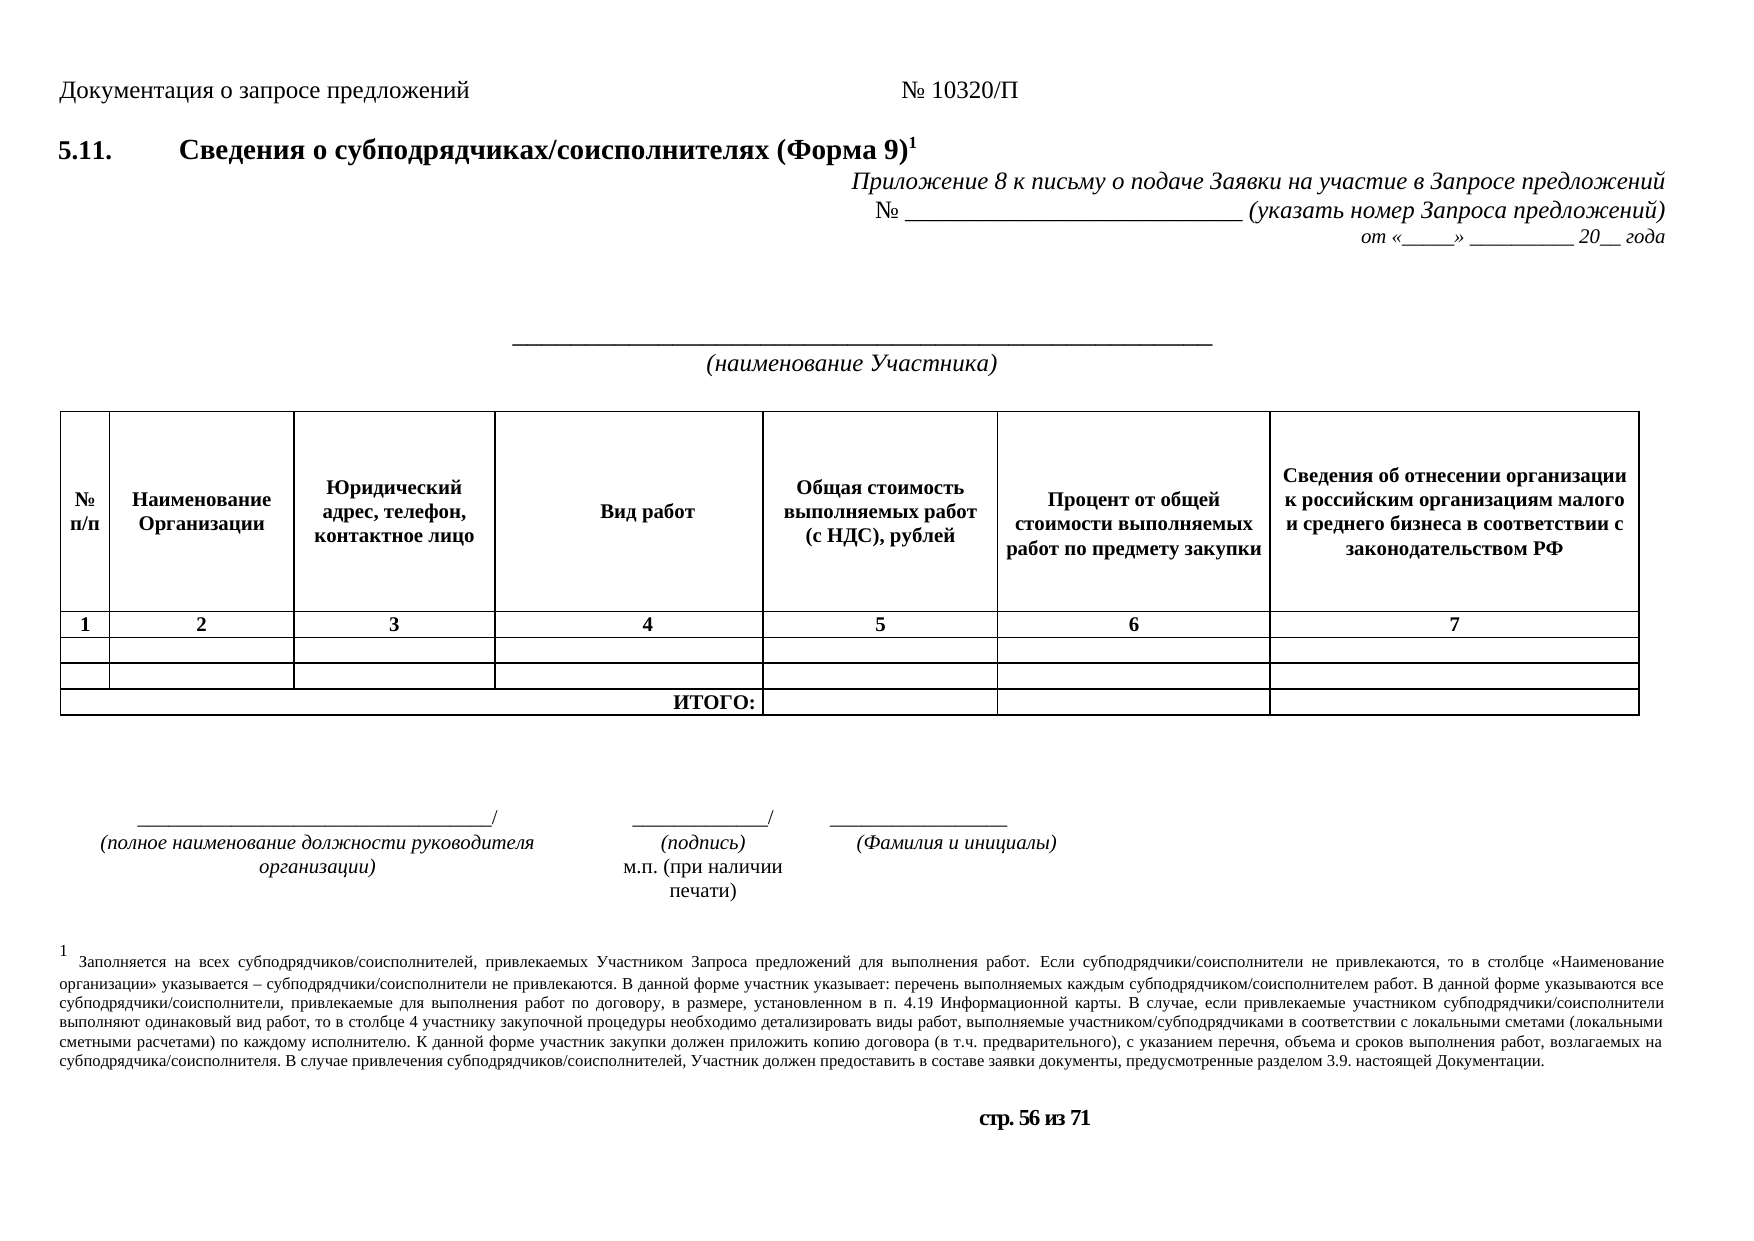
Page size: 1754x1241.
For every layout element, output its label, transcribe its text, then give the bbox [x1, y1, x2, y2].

table_header __________________________________/ [48, 779, 587, 829]
table_header _________________ [819, 779, 1094, 829]
table_cell [295, 638, 494, 662]
table_cell [61, 638, 109, 662]
table_header Юридический адрес, телефон, контактное лицо [295, 412, 494, 611]
table_cell (Фамилия и инициалы) [819, 830, 1094, 902]
table_cell [1271, 690, 1638, 714]
table_header Общая стоимость выполняемых работ (с НДС), рублей [764, 412, 997, 611]
table_cell 5 [764, 612, 997, 636]
table_cell [998, 690, 1269, 714]
text ________________________________________________ [59, 315, 1665, 348]
table_cell 6 [998, 612, 1269, 636]
table_cell 2 [110, 612, 293, 636]
table_header Процент от общей стоимости выполняемых работ по предмету закупки [998, 412, 1269, 611]
table_header № п/п [61, 412, 109, 611]
table_header Сведения об отнесении организации к российским организациям малого и среднего бизнеса в соответствии с законодательством РФ [1271, 412, 1638, 611]
table_cell [764, 664, 997, 688]
table_cell [1271, 638, 1638, 662]
text от «_____» __________ 20__ года [59, 223, 1665, 248]
table_cell [764, 638, 997, 662]
table_cell [764, 690, 997, 714]
table_cell [496, 638, 762, 662]
list (наименование Участника) [38, 348, 1665, 377]
table_cell 4 [496, 612, 762, 636]
table_cell [496, 664, 762, 688]
text № ___________________________ (указать номер Запроса предложений) [59, 195, 1665, 223]
table_header Вид работ [496, 412, 762, 611]
table_cell [110, 664, 293, 688]
table_cell [998, 664, 1269, 688]
table_cell (подпись) м.п. (при наличии печати) [588, 830, 818, 902]
text Приложение 8 к письму о подаче Заявки на участие в Запросе предложений [59, 166, 1665, 195]
table_cell 1 [61, 612, 109, 636]
table_cell ИТОГО: [61, 690, 762, 714]
table_cell [61, 664, 109, 688]
text Сведения о субподрядчиках/соисполнителях (Форма 9) [58, 132, 1665, 166]
table_cell 7 [1271, 612, 1638, 636]
table_cell [1271, 664, 1638, 688]
table_cell [110, 638, 293, 662]
table_cell (полное наименование должности руководителя организации) [48, 830, 587, 902]
table_header Наименование Организации [110, 412, 293, 611]
table_cell [998, 638, 1269, 662]
table_cell [295, 664, 494, 688]
table_header _____________/ [588, 779, 818, 829]
table_cell 3 [295, 612, 494, 636]
